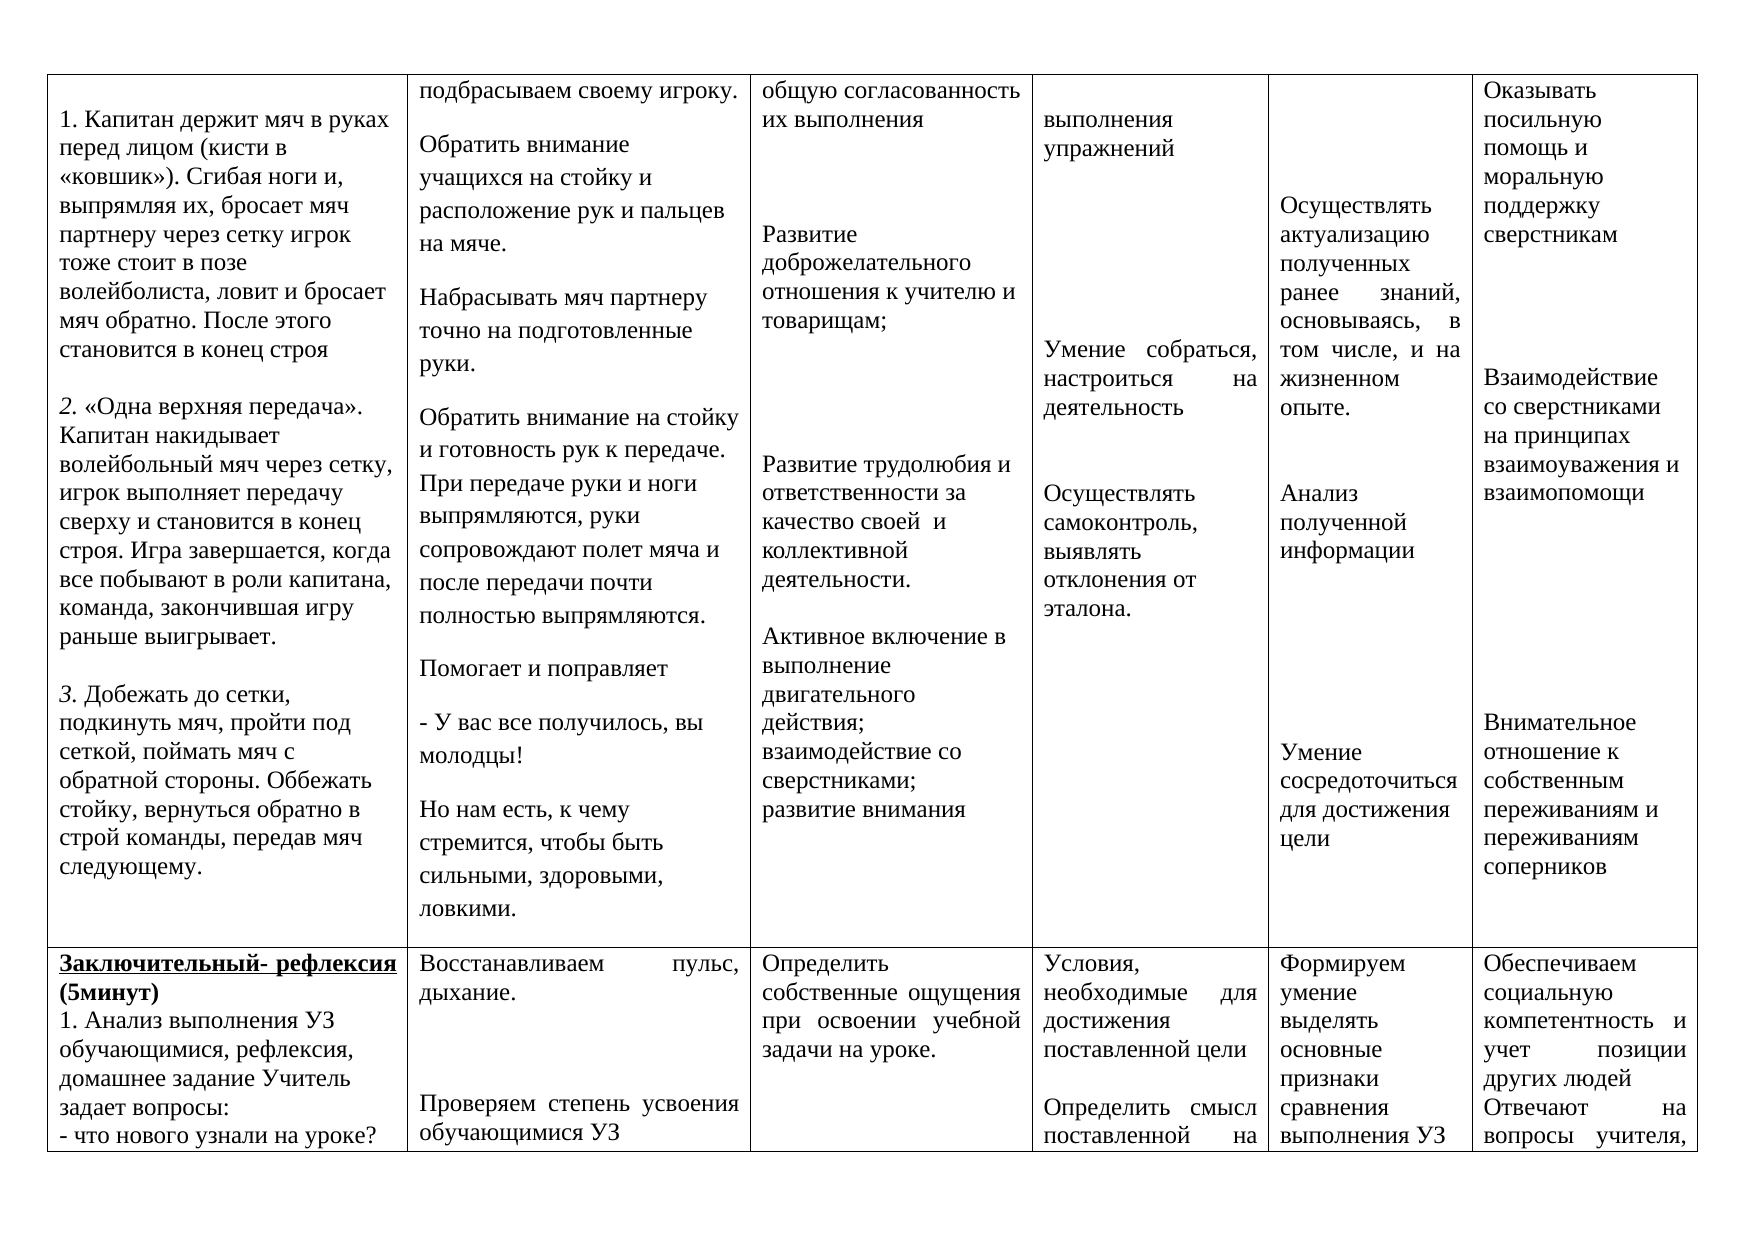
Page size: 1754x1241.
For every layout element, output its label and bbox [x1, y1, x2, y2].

table_cell [1473, 75, 1697, 947]
table_cell [751, 948, 1032, 1151]
table_cell [1033, 948, 1268, 1151]
table_cell [48, 75, 407, 947]
table_cell [1473, 948, 1697, 1151]
table_cell [1269, 75, 1472, 947]
table_cell [751, 75, 1032, 947]
table_cell [1033, 75, 1268, 947]
table_cell [408, 948, 750, 1151]
table_cell [408, 75, 750, 947]
table_cell [48, 948, 407, 1151]
table_cell [1269, 948, 1472, 1151]
